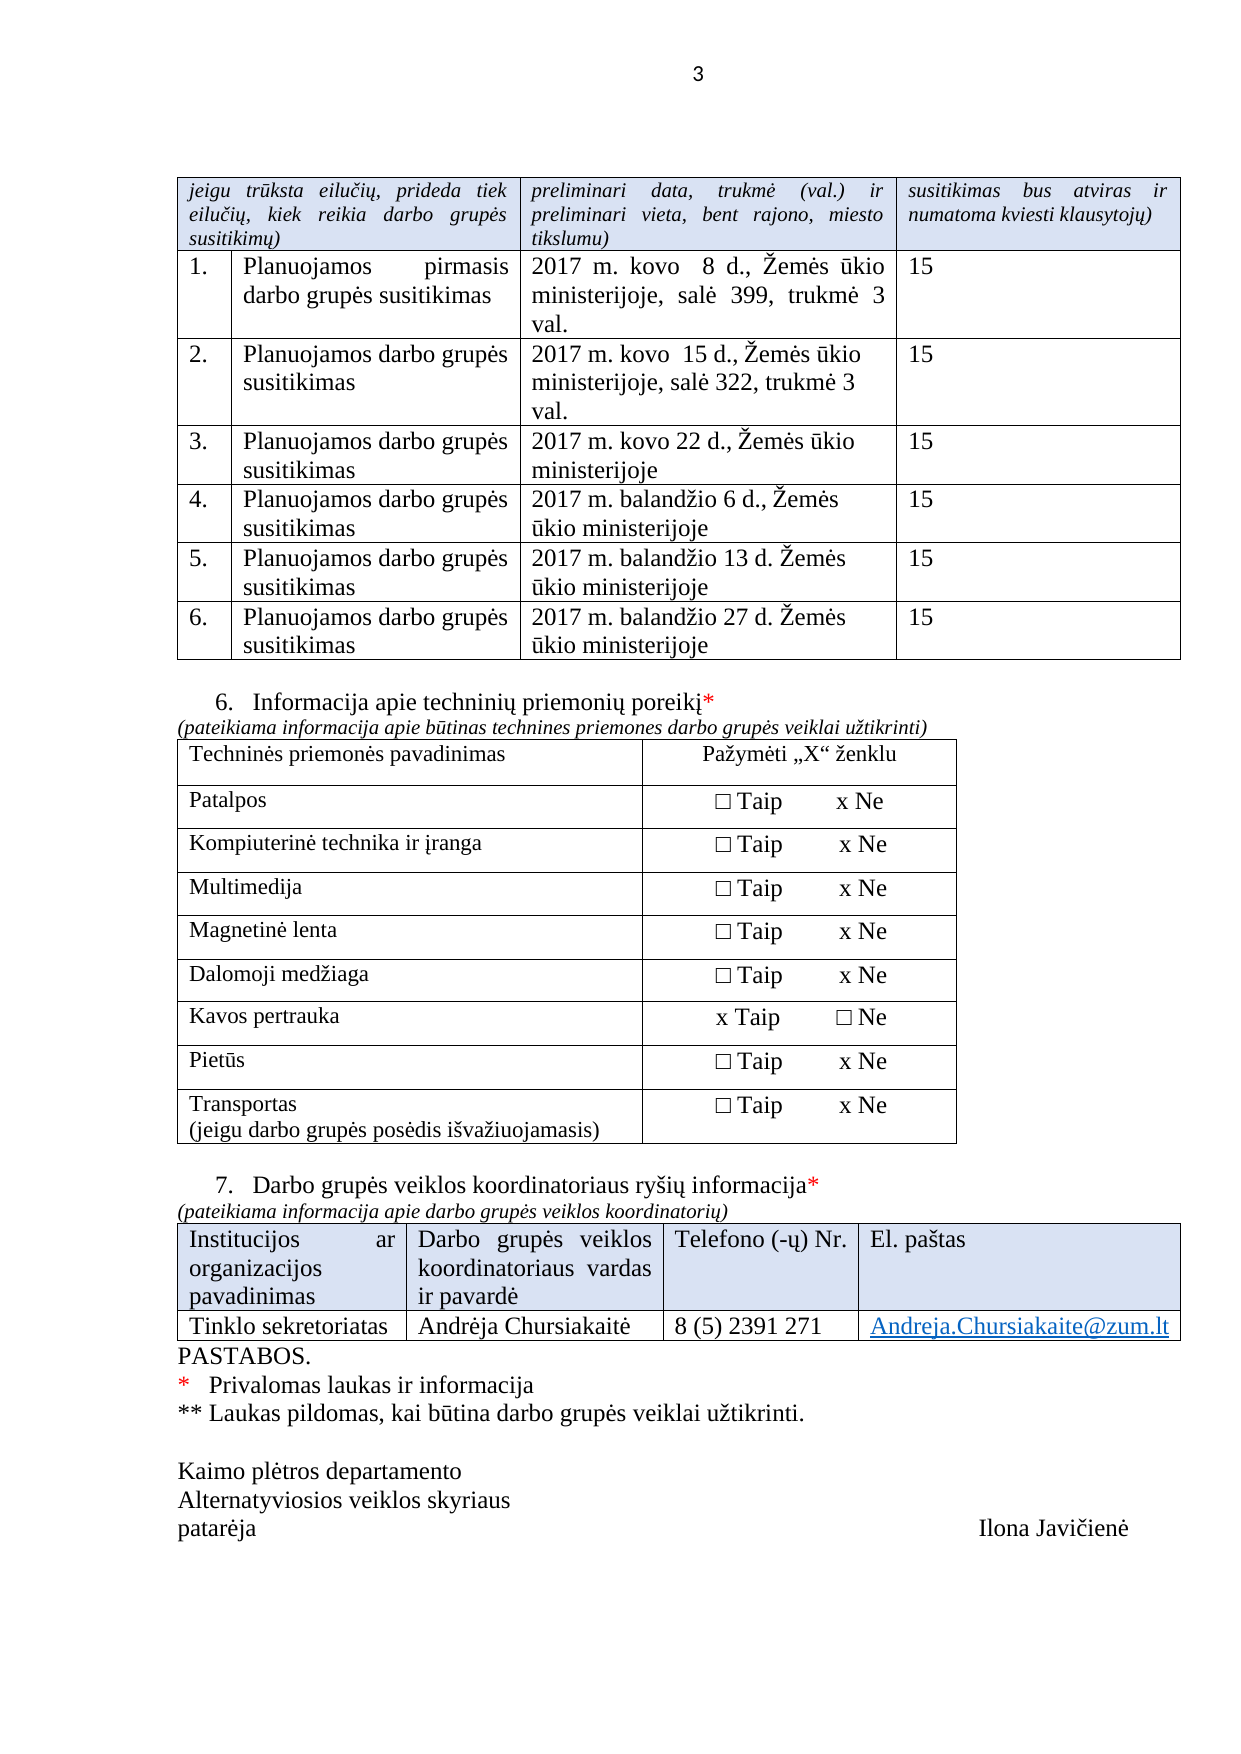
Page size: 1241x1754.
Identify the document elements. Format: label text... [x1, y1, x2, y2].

table_cell 1. [178, 251, 231, 338]
table_cell 15 [897, 426, 1180, 483]
table_cell 2017 m. balandžio 6 d., Žemės ūkio ministerijoje [521, 485, 896, 542]
table_cell □ Taip x Ne [643, 916, 956, 959]
table_cell 2017 m. balandžio 13 d. Žemės ūkio ministerijoje [521, 543, 896, 601]
table_cell □ Taip x Ne [643, 873, 956, 915]
table_cell 8 (5) 2391 271 [664, 1311, 858, 1340]
list Darbo grupės veiklos koordinatoriaus ryšių informacija* [215, 1170, 1181, 1199]
table_cell Kompiuterinė technika ir įranga [178, 829, 642, 872]
table_cell x Taip □ Ne [643, 1002, 956, 1045]
text (pateikiama informacija apie būtinas technines priemones darbo grupės veiklai užtikrinti) [177, 715, 1181, 739]
table_cell Planuojamos darbo grupės susitikimas [232, 543, 520, 601]
table_header Institucijos ar organizacijos pavadinimas [178, 1224, 406, 1310]
table_cell 6. [178, 602, 231, 659]
table_cell □ Taip x Ne [643, 829, 956, 872]
text * Privalomas laukas ir informacija [177, 1370, 1181, 1398]
text Alternatyviosios veiklos skyriaus [177, 1485, 1181, 1513]
table_cell Planuojamos darbo grupės susitikimas [232, 602, 520, 659]
table_header Techninės priemonės pavadinimas [178, 740, 642, 785]
table_cell Planuojamos darbo grupės susitikimas [232, 485, 520, 542]
table_header Darbo grupės veiklos koordinatoriaus vardas ir pavardė [407, 1224, 663, 1310]
table_header Telefono (-ų) Nr. [664, 1224, 858, 1310]
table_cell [897, 178, 1180, 250]
text ** Laukas pildomas, kai būtina darbo grupės veiklai užtikrinti. [177, 1398, 1181, 1427]
table_cell 2017 m. kovo 15 d., Žemės ūkio ministerijoje, salė 322, trukmė 3 val. [521, 339, 896, 425]
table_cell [521, 178, 896, 250]
list Informacija apie techninių priemonių poreikį* [215, 687, 1181, 715]
table_cell Tinklo sekretoriatas [178, 1311, 406, 1340]
table_cell Andrėja Chursiakaitė [407, 1311, 663, 1340]
table_cell 2017 m. kovo 8 d., Žemės ūkio ministerijoje, salė 399, trukmė 3 val. [521, 251, 896, 338]
table_cell Dalomoji medžiaga [178, 960, 642, 1001]
table_cell 2. [178, 339, 231, 425]
table_cell Magnetinė lenta [178, 916, 642, 959]
table_cell 15 [897, 543, 1180, 601]
table_cell Andreja.Chursiakaite@zum.lt [859, 1311, 1180, 1340]
table_cell □ Taip x Ne [643, 1090, 956, 1143]
table_cell □ Taip x Ne [643, 960, 956, 1001]
table_cell Transportas (jeigu darbo grupės posėdis išvažiuojamasis) [178, 1090, 642, 1143]
table_cell Patalpos [178, 786, 642, 828]
table_cell Planuojamos darbo grupės susitikimas [232, 426, 520, 483]
table_cell □ Taip x Ne [643, 786, 956, 828]
table_cell Multimedija [178, 873, 642, 915]
table_cell 2017 m. kovo 22 d., Žemės ūkio ministerijoje [521, 426, 896, 483]
text (pateikiama informacija apie darbo grupės veiklos koordinatorių) [177, 1199, 1181, 1223]
table_cell □ Taip x Ne [643, 1046, 956, 1089]
table_cell 2017 m. balandžio 27 d. Žemės ūkio ministerijoje [521, 602, 896, 659]
table_cell 5. [178, 543, 231, 601]
table_cell 15 [897, 485, 1180, 542]
table_cell Kavos pertrauka [178, 1002, 642, 1045]
table_cell Planuojamos darbo grupės susitikimas [232, 339, 520, 425]
table_cell 15 [897, 251, 1180, 338]
table_cell Planuojamos pirmasis darbo grupės susitikimas [232, 251, 520, 338]
table_cell 15 [897, 602, 1180, 659]
table_cell 3. [178, 426, 231, 483]
table_header Pažymėti „X“ ženklu [643, 740, 956, 785]
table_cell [178, 178, 520, 250]
table_cell 4. [178, 485, 231, 542]
text Kaimo plėtros departamento [177, 1456, 1181, 1485]
table_header El. paštas [859, 1224, 1180, 1310]
text patarėja Ilona Javičienė [177, 1513, 1181, 1542]
table_cell Pietūs [178, 1046, 642, 1089]
table_cell 15 [897, 339, 1180, 425]
text PASTABOS. [177, 1341, 1181, 1370]
